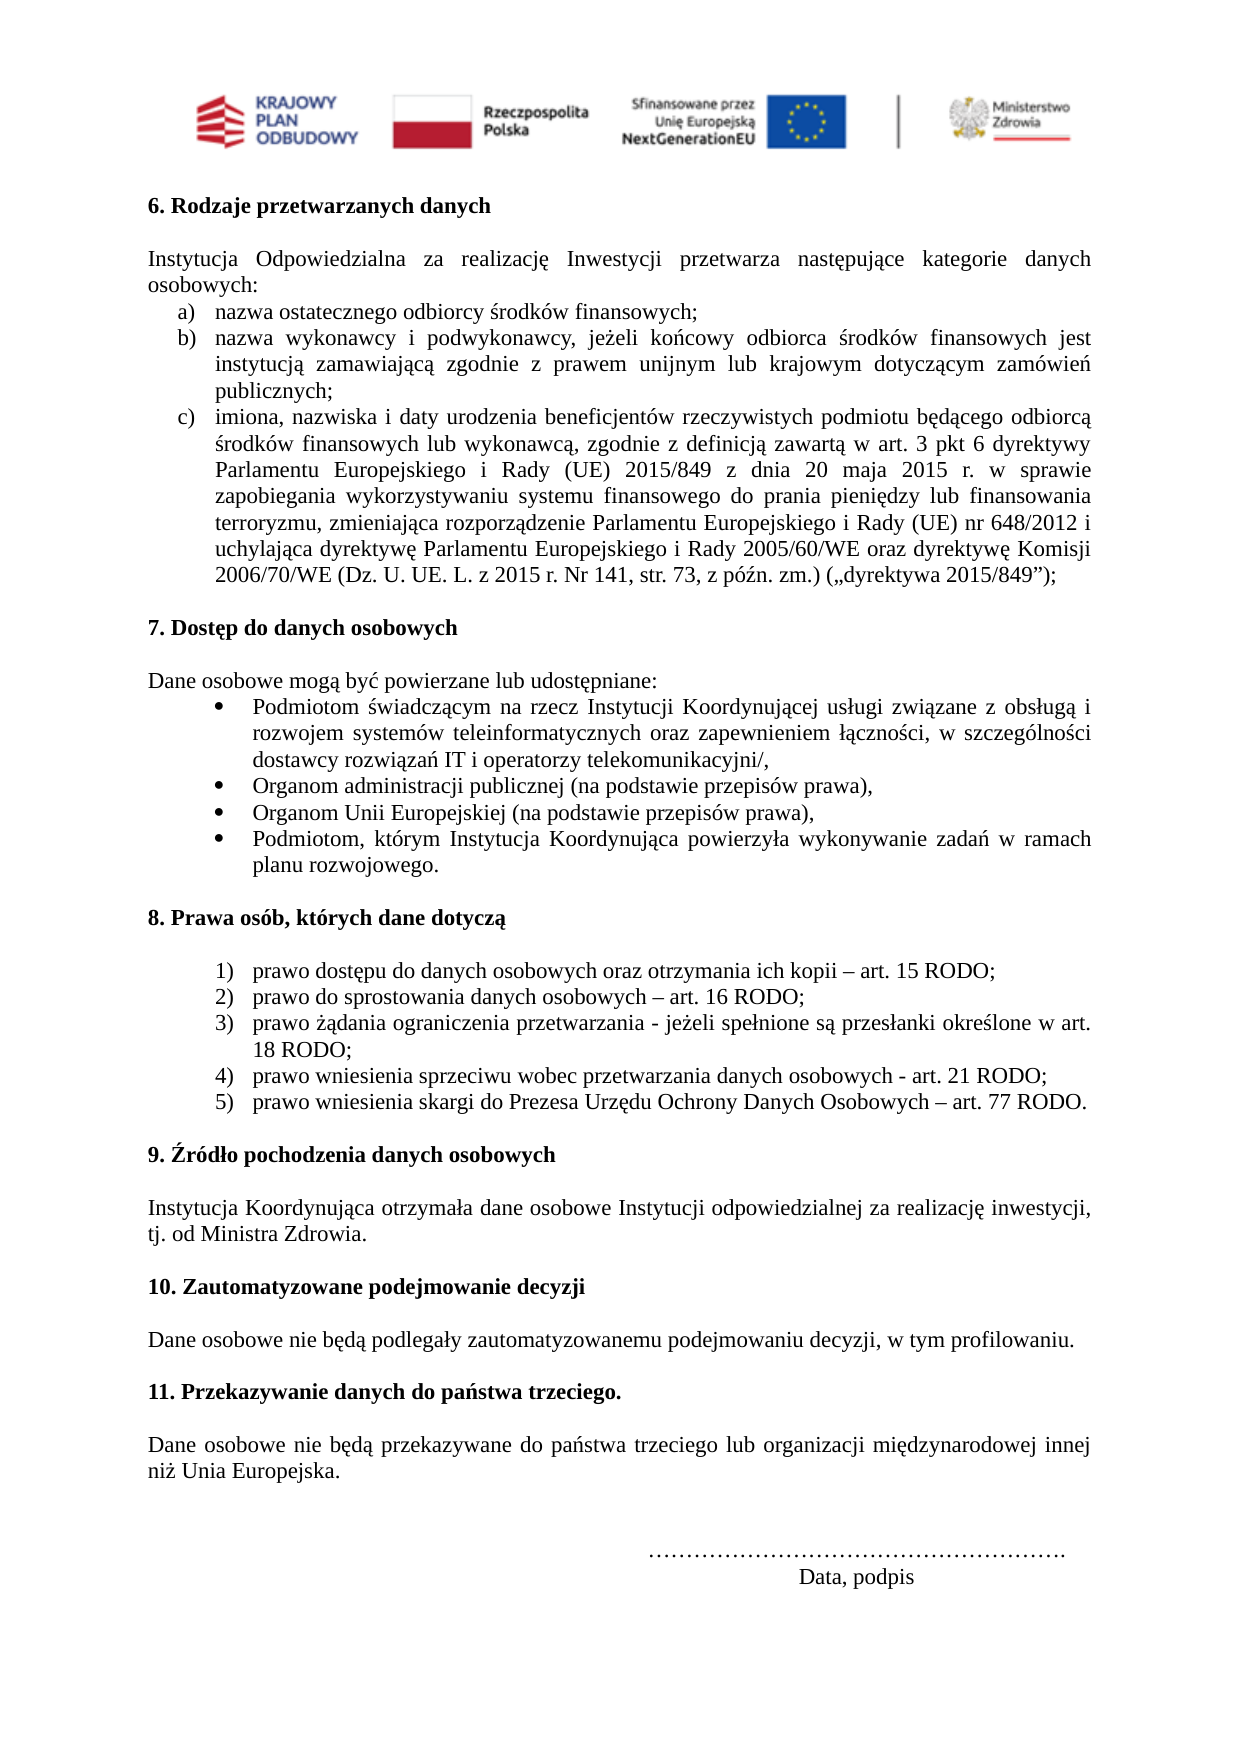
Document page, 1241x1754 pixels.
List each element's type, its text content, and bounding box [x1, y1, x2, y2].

list Organom Unii Europejskiej (na podstawie przepisów prawa), [215, 798, 1093, 825]
text ………………………………………………. [620, 1536, 1093, 1563]
list Organom administracji publicznej (na podstawie przepisów prawa), [215, 772, 1093, 798]
list nazwa ostatecznego odbiorcy środków finansowych; [177, 298, 1093, 324]
list prawo dostępu do danych osobowych oraz otrzymania ich kopii – art. 15 RODO; [215, 957, 1093, 983]
list prawo żądania ograniczenia przetwarzania - jeżeli spełnione są przesłanki określone w art. 18 RODO; [215, 1009, 1093, 1062]
text 8. Prawa osób, których dane dotyczą [148, 904, 1093, 930]
text 10. Zautomatyzowane podejmowanie decyzji [148, 1273, 1093, 1299]
list Podmiotom świadczącym na rzecz Instytucji Koordynującej usługi związane z obsługą i rozwojem systemów teleinformatycznych oraz zapewnieniem łączności, w szczególności dostawcy rozwiązań IT i operatorzy telekomunikacyjni/, [215, 693, 1093, 772]
list prawo do sprostowania danych osobowych – art. 16 RODO; [215, 983, 1093, 1009]
text Data, podpis [620, 1563, 1093, 1589]
list prawo wniesienia sprzeciwu wobec przetwarzania danych osobowych - art. 21 RODO; [215, 1062, 1093, 1088]
text Instytucja Koordynująca otrzymała dane osobowe Instytucji odpowiedzialnej za realizację inwestycji, tj. od Ministra Zdrowia. [148, 1194, 1093, 1247]
text 6. Rodzaje przetwarzanych danych [148, 192, 1093, 219]
list imiona, nazwiska i daty urodzenia beneficjentów rzeczywistych podmiotu będącego odbiorcą środków finansowych lub wykonawcą, zgodnie z definicją zawartą w art. 3 pkt 6 dyrektywy Parlamentu Europejskiego i Rady (UE) 2015/849 z dnia 20 maja 2015 r. w sprawie zapobiegania wykorzystywaniu systemu finansowego do prania pieniędzy lub finansowania terroryzmu, zmieniająca rozporządzenie Parlamentu Europejskiego i Rady (UE) nr 648/2012 i uchylająca dyrektywę Parlamentu Europejskiego i Rady 2005/60/WE oraz dyrektywę Komisji 2006/70/WE (Dz. U. UE. L. z 2015 r. Nr 141, str. 73, z późn. zm.) („dyrektywa 2015/849”); [177, 403, 1093, 588]
text Dane osobowe nie będą przekazywane do państwa trzeciego lub organizacji międzynarodowej innej niż Unia Europejska. [148, 1431, 1093, 1484]
text 7. Dostęp do danych osobowych [148, 614, 1093, 640]
list Podmiotom, którym Instytucja Koordynująca powierzyła wykonywanie zadań w ramach planu rozwojowego. [215, 825, 1093, 878]
text 9. Źródło pochodzenia danych osobowych [148, 1141, 1093, 1167]
text Instytucja Odpowiedzialna za realizację Inwestycji przetwarza następujące kategorie danych osobowych: [148, 245, 1093, 298]
list prawo wniesienia skargi do Prezesa Urzędu Ochrony Danych Osobowych – art. 77 RODO. [215, 1088, 1093, 1115]
text 11. Przekazywanie danych do państwa trzeciego. [148, 1378, 1093, 1405]
text Dane osobowe mogą być powierzane lub udostępniane: [148, 667, 1093, 693]
picture [181, 73, 1088, 165]
list nazwa wykonawcy i podwykonawcy, jeżeli końcowy odbiorca środków finansowych jest instytucją zamawiającą zgodnie z prawem unijnym lub krajowym dotyczącym zamówień publicznych; [177, 324, 1093, 403]
text Dane osobowe nie będą podlegały zautomatyzowanemu podejmowaniu decyzji, w tym profilowaniu. [148, 1326, 1093, 1352]
